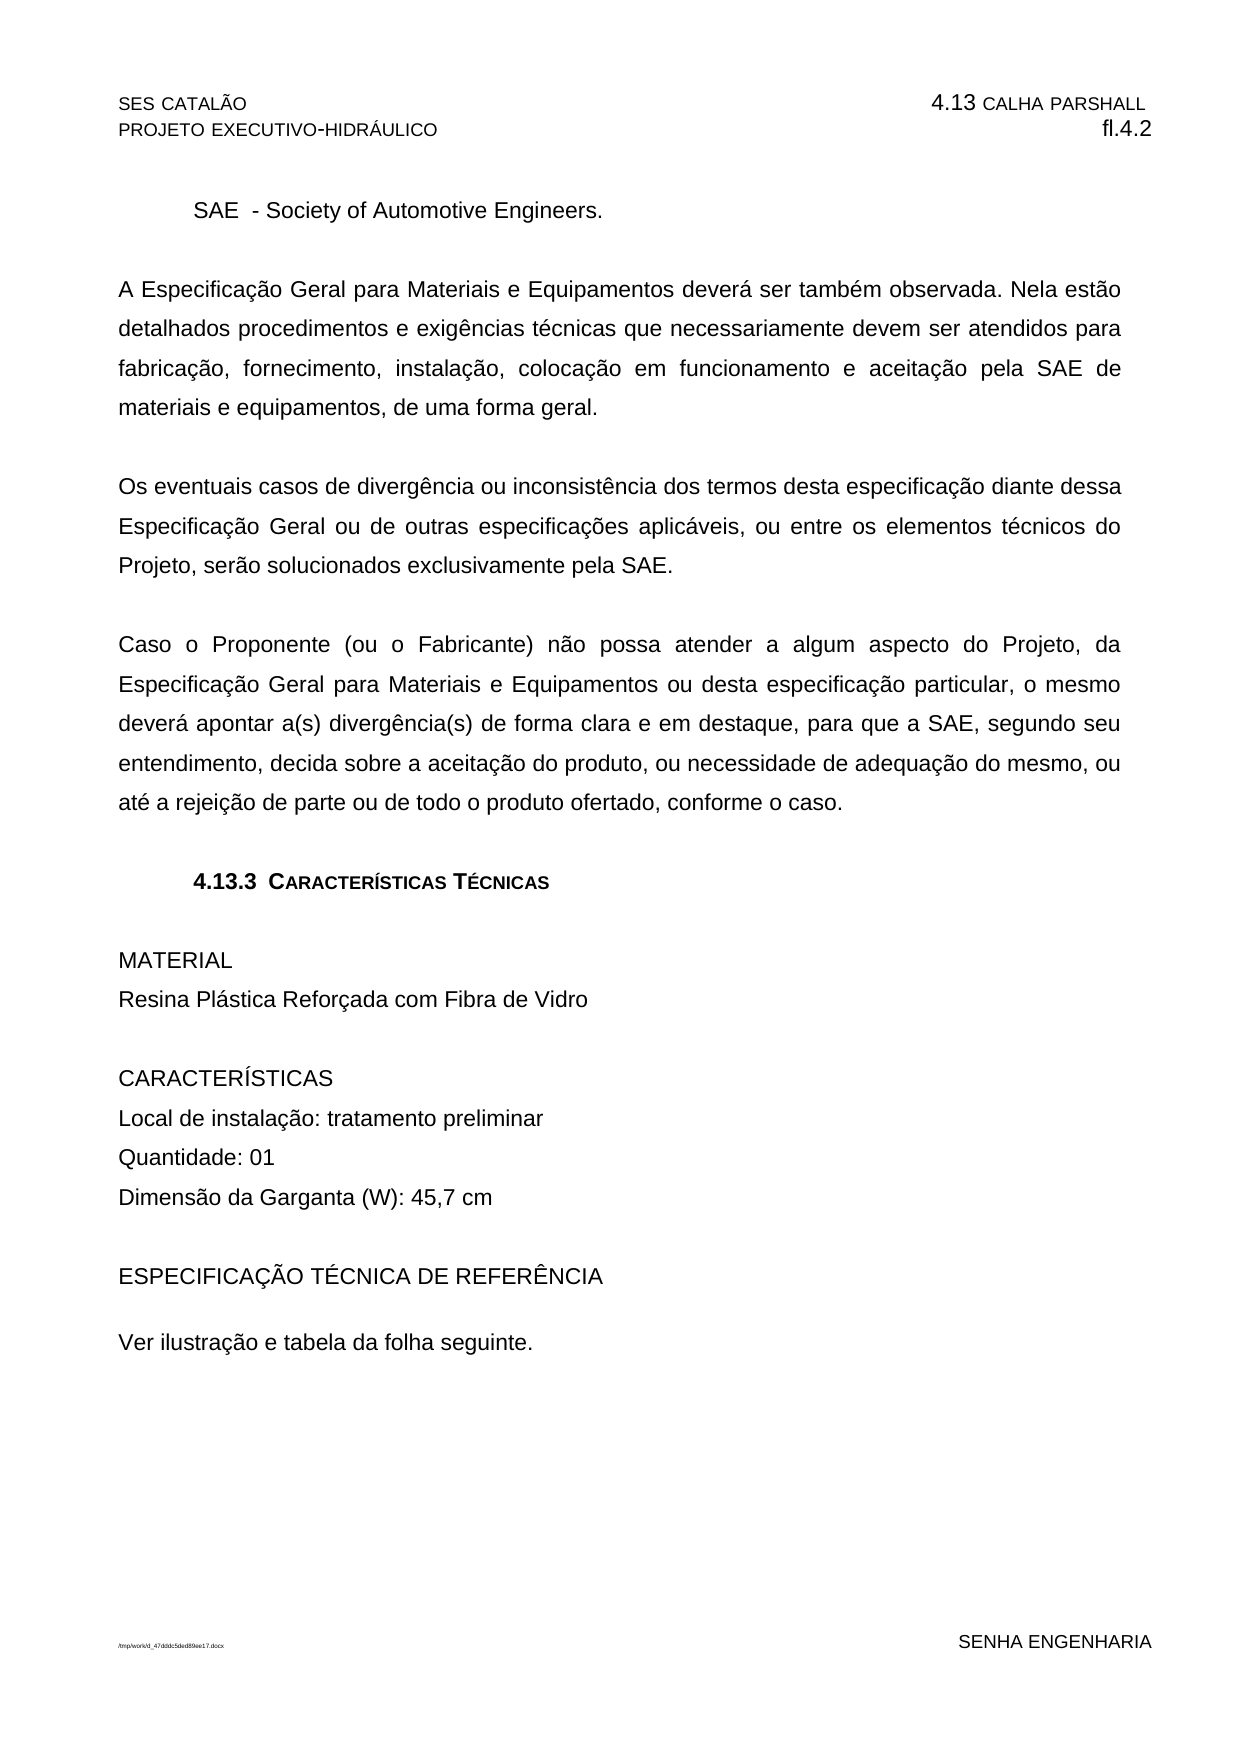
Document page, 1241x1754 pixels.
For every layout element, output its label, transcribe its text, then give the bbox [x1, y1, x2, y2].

text Material [118, 947, 1122, 973]
text Dimensão da Garganta (W): 45,7 cm [118, 1184, 1122, 1210]
text Caso o Proponente (ou o Fabricante) não possa atender a algum aspecto do Projeto, da Especificação Geral para Materiais e Equipamentos ou desta especificação particular, o mesmo deverá apontar a(s) divergência(s) de forma clara e em destaque, para que a SAE, segundo seu entendimento, decida sobre a aceitação do produto, ou necessidade de adequação do mesmo, ou até a rejeição de parte ou de todo o produto ofertado, conforme o caso. [118, 631, 1122, 815]
subtitle Características Técnicas [193, 868, 1152, 894]
text Ver ilustração e tabela da folha seguinte. [118, 1328, 1122, 1355]
text Os eventuais casos de divergência ou inconsistência dos termos desta especificação diante dessa Especificação Geral ou de outras especificações aplicáveis, ou entre os elementos técnicos do Projeto, serão solucionados exclusivamente pela SAE. [118, 473, 1122, 578]
text Local de instalação: tratamento preliminar [118, 1105, 1122, 1131]
text Resina Plástica Reforçada com Fibra de Vidro [118, 986, 1122, 1013]
text Quantidade: 01 [118, 1144, 1122, 1171]
text A Especificação Geral para Materiais e Equipamentos deverá ser também observada. Nela estão detalhados procedimentos e exigências técnicas que necessariamente devem ser atendidos para fabricação, fornecimento, instalação, colocação em funcionamento e aceitação pela SAE de materiais e equipamentos, de uma forma geral. [118, 276, 1122, 421]
text CARACTERÍSTICAS [118, 1065, 1122, 1092]
text SAE - Society of Automotive Engineers. [193, 197, 1152, 223]
text ESPECIFICAÇÃO TÉCNICA DE REFERÊNCIA [118, 1263, 1152, 1289]
